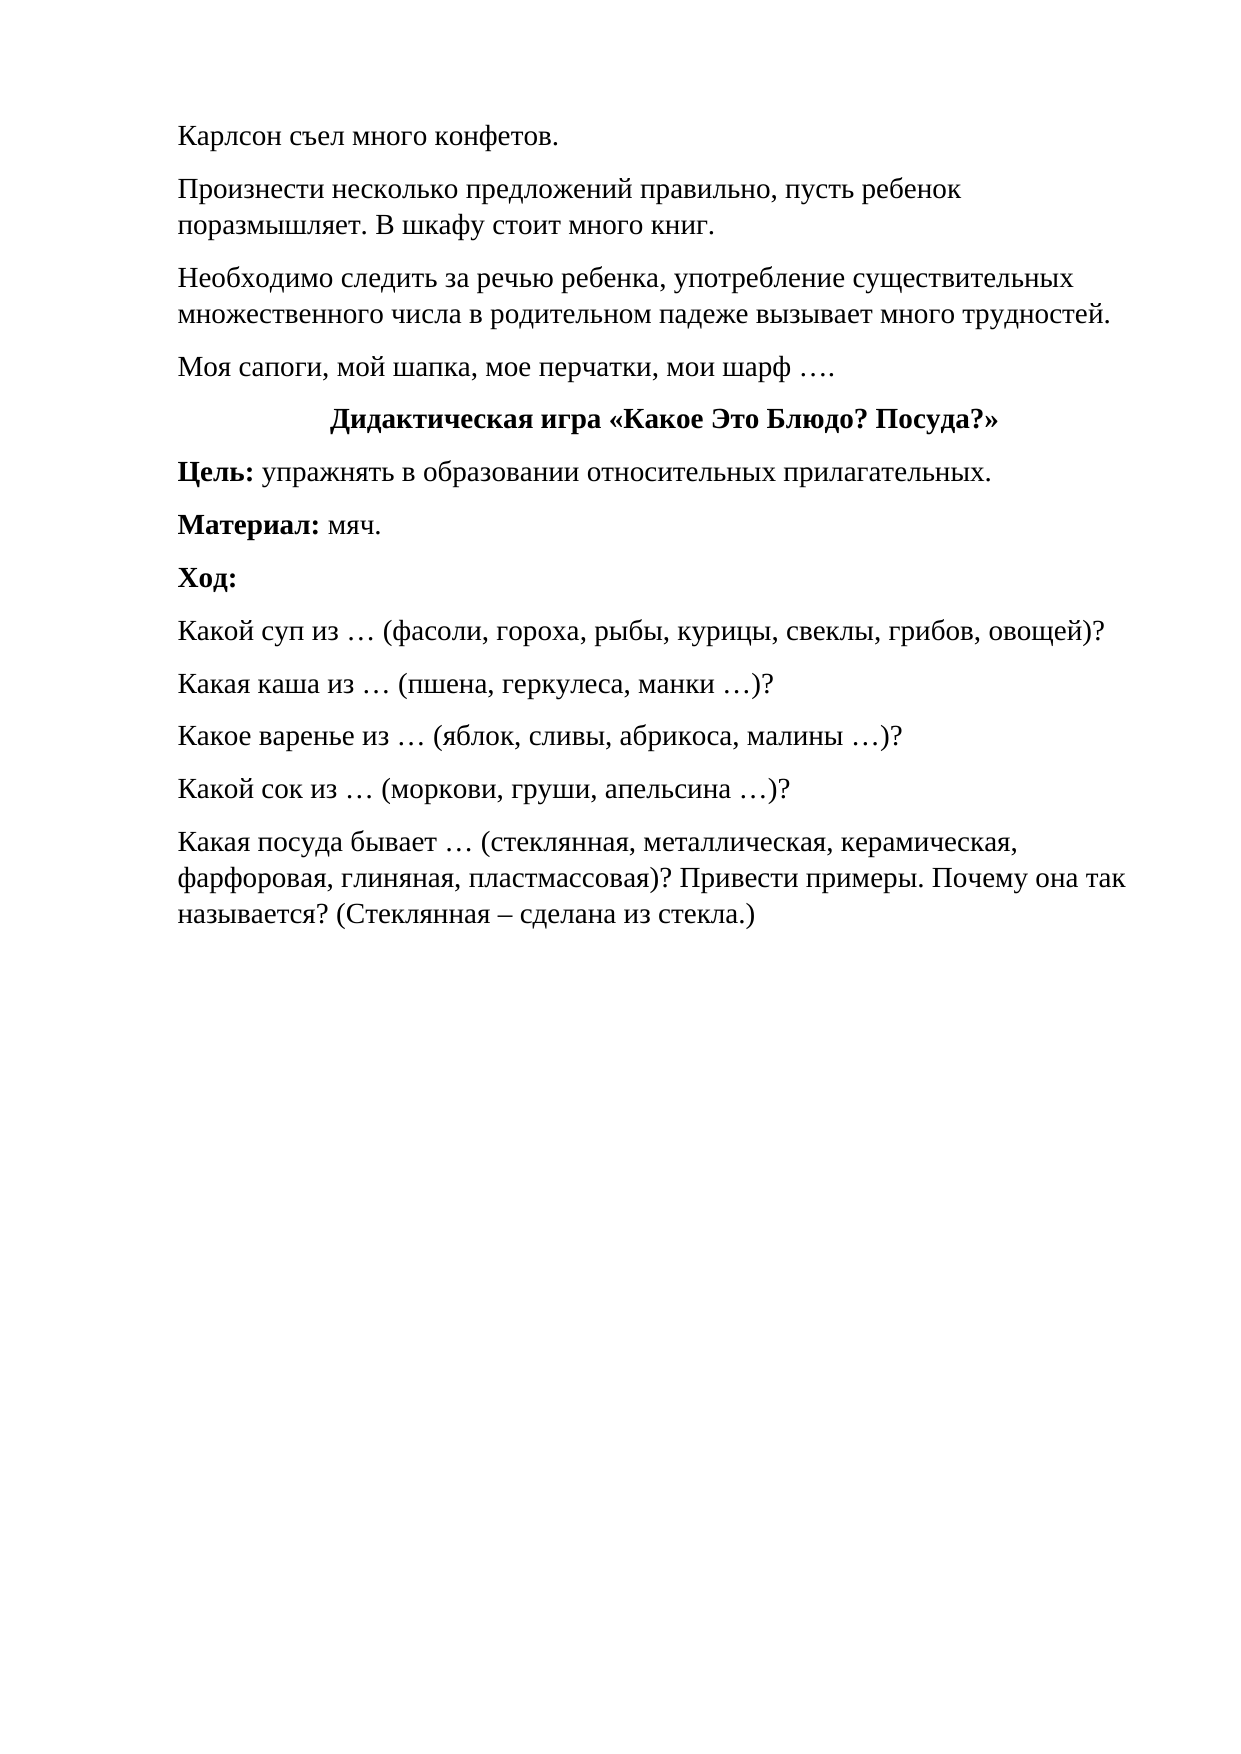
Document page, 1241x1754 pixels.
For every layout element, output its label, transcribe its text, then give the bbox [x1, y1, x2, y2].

text Какая каша из … (пшена, геркулеса, манки …)? [177, 666, 1152, 699]
text Карлсон съел много конфетов. [177, 118, 1152, 152]
text Ход: [177, 560, 1152, 594]
text Какой суп из … (фасоли, гороха, рыбы, курицы, свеклы, грибов, овощей)? [177, 613, 1152, 646]
text Моя сапоги, мой шапка, мое перчатки, мои шарф …. [177, 349, 1152, 382]
text Какой сок из … (моркови, груши, апельсина …)? [177, 771, 1152, 805]
text Материал: мяч. [177, 507, 1152, 541]
text Дидактическая игра «Какое Это Блюдо? Посуда?» [177, 402, 1152, 435]
text Какая посуда бывает … (стеклянная, металлическая, керамическая, фарфоровая, глиняная, пластмассовая)? Привести примеры. Почему она так называется? (Стеклянная – сделана из стекла.) [177, 824, 1152, 930]
text Какое варенье из … (яблок, сливы, абрикоса, малины …)? [177, 718, 1152, 752]
text Необходимо следить за речью ребенка, употребление существительных множественного числа в родительном падеже вызывает много трудностей. [177, 260, 1152, 329]
text Цель: упражнять в образовании относительных прилагательных. [177, 454, 1152, 488]
text Произнести несколько предложений правильно, пусть ребенок поразмышляет. В шкафу стоит много книг. [177, 171, 1152, 241]
